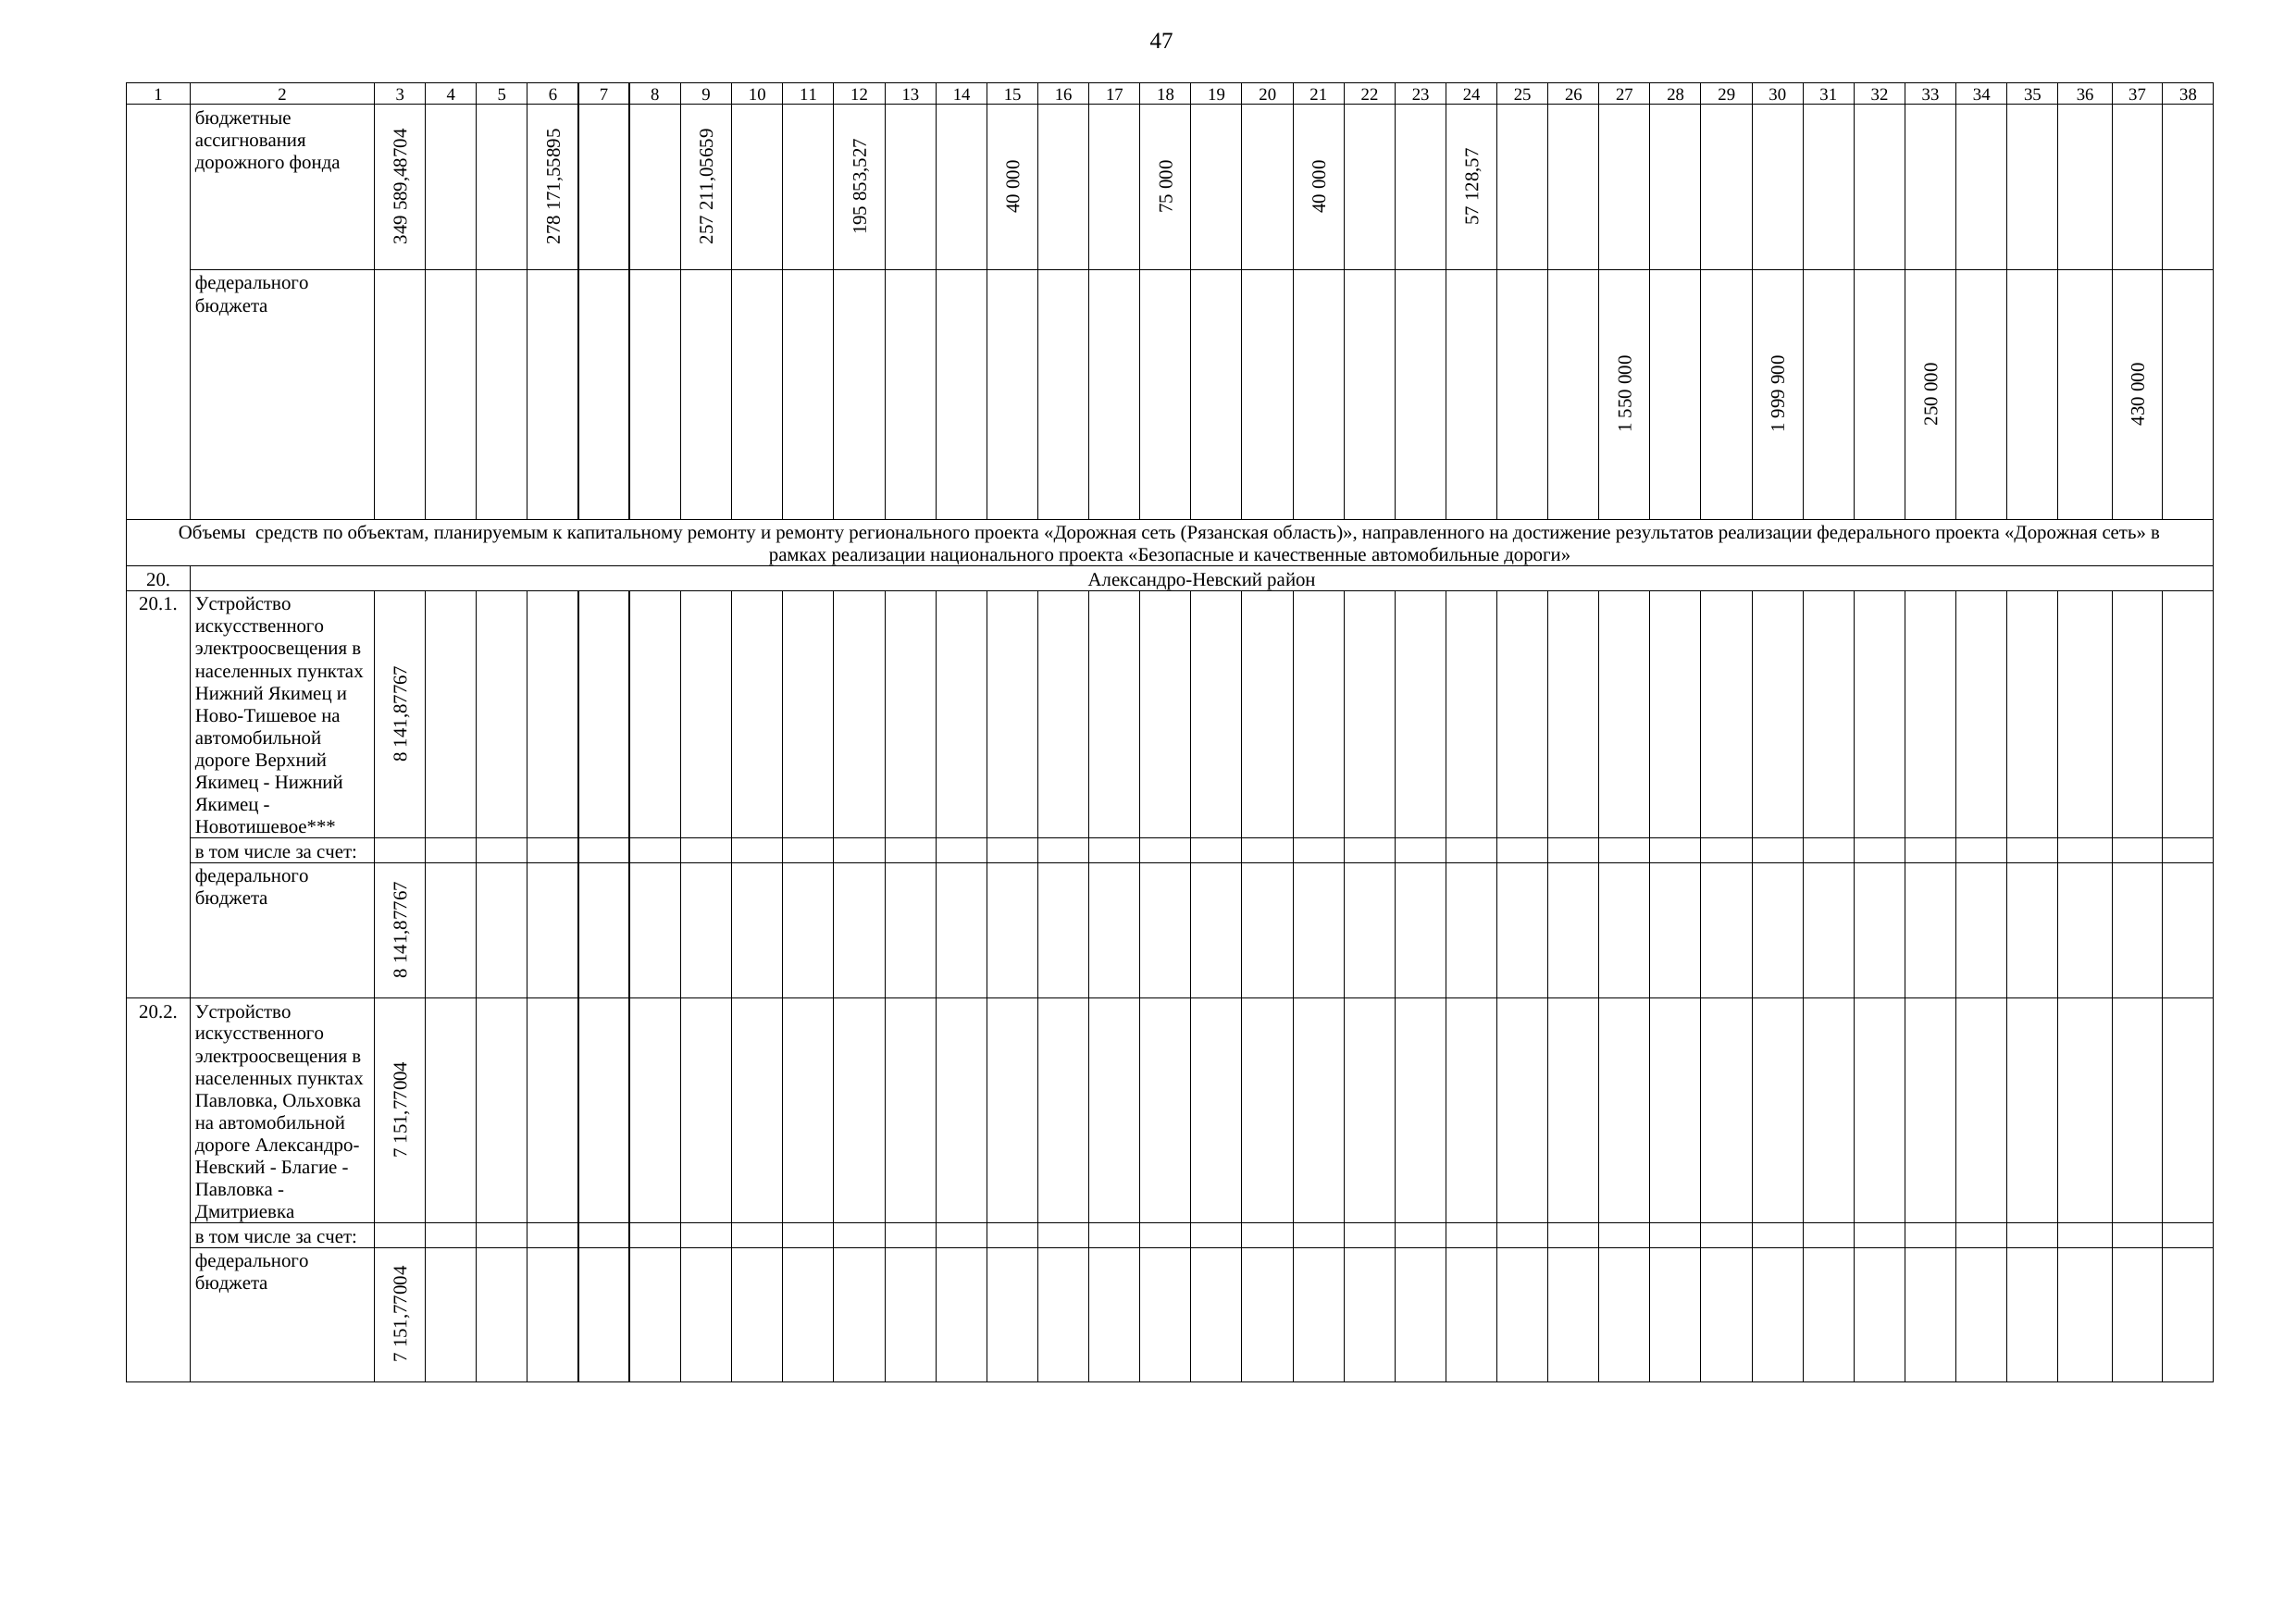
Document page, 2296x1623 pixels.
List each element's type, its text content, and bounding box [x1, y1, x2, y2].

table_header 22 [1345, 83, 1395, 104]
table_header 37 [2113, 83, 2162, 104]
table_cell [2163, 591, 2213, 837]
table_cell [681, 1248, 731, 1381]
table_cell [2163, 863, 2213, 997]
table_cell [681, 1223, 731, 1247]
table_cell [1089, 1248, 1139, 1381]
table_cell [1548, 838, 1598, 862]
table_header 36 [2058, 83, 2112, 104]
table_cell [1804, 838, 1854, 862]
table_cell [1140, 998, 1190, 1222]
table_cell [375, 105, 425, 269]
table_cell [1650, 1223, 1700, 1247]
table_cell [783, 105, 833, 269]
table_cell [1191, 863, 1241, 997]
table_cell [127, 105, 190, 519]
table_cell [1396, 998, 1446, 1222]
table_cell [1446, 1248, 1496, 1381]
table_header 38 [2163, 83, 2213, 104]
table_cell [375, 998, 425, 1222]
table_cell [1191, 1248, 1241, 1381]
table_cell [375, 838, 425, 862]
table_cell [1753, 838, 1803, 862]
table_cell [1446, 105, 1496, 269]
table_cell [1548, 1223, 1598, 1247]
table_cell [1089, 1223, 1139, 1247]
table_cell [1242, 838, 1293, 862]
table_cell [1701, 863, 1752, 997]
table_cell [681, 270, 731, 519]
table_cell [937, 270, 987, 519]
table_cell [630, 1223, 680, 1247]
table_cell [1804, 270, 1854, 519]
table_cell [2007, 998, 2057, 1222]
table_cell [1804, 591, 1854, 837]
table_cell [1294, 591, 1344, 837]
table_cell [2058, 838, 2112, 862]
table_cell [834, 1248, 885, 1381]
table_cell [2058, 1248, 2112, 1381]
table_header 20 [1242, 83, 1293, 104]
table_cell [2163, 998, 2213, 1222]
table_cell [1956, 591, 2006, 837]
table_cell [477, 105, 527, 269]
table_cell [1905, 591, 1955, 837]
table_header 2 [191, 83, 374, 104]
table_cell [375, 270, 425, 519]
table_header 30 [1753, 83, 1803, 104]
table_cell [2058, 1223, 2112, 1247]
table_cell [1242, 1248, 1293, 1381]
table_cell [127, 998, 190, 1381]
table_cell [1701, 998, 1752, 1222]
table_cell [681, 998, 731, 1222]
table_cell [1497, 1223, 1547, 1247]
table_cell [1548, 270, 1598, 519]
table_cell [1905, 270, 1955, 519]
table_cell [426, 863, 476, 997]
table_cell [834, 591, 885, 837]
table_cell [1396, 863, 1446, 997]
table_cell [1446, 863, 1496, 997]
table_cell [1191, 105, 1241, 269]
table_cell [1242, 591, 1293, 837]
table_header 35 [2007, 83, 2057, 104]
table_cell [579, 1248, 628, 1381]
table_header 16 [1038, 83, 1088, 104]
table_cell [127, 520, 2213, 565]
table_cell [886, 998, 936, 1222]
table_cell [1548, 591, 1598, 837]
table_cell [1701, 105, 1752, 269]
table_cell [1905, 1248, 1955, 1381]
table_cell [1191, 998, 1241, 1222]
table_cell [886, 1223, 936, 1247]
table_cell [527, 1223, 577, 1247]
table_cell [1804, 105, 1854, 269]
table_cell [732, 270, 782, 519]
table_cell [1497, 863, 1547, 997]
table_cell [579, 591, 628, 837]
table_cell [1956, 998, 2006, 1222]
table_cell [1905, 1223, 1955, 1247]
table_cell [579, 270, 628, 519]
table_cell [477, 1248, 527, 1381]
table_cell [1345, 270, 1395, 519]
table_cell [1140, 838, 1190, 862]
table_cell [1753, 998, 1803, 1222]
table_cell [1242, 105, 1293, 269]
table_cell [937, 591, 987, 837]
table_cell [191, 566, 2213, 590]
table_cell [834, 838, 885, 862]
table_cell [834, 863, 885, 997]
table_header 18 [1140, 83, 1190, 104]
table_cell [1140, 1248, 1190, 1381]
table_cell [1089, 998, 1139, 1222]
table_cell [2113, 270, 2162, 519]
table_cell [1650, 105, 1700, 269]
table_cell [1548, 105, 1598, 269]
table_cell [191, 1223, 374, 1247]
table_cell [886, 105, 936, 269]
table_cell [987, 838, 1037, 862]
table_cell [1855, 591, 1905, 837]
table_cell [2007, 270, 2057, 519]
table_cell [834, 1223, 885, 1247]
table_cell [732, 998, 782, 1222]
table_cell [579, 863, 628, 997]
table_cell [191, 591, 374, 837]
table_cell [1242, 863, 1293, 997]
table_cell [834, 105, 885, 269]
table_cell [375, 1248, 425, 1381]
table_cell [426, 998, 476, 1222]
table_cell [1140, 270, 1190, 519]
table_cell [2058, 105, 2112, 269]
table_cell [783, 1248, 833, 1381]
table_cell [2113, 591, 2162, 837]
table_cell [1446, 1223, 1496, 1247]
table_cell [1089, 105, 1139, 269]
table_header 13 [886, 83, 936, 104]
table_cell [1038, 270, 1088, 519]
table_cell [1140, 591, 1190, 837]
table_header 12 [834, 83, 885, 104]
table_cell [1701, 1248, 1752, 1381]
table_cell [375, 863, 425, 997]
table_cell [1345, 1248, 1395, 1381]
table_header 24 [1446, 83, 1496, 104]
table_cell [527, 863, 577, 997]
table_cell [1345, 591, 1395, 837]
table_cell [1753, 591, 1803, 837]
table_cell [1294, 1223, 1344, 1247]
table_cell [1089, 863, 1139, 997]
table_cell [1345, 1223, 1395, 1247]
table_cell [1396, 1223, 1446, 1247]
table_header 23 [1396, 83, 1446, 104]
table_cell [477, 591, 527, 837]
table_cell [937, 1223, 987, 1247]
table_header 14 [937, 83, 987, 104]
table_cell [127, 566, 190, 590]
table_header 15 [987, 83, 1037, 104]
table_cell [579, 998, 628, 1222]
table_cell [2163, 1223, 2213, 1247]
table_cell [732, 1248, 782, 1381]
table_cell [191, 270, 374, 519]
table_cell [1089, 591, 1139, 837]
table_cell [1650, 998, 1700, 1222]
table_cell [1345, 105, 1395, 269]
table_header 28 [1650, 83, 1700, 104]
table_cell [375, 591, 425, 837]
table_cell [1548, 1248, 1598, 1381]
table_header 34 [1956, 83, 2006, 104]
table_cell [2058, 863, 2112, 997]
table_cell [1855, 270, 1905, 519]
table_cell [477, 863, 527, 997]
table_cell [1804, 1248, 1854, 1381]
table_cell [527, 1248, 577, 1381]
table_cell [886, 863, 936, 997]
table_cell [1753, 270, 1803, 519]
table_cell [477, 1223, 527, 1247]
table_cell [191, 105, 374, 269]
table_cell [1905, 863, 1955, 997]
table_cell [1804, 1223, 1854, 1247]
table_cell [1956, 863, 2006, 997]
table_header 32 [1855, 83, 1905, 104]
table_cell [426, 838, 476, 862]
table_header 26 [1548, 83, 1598, 104]
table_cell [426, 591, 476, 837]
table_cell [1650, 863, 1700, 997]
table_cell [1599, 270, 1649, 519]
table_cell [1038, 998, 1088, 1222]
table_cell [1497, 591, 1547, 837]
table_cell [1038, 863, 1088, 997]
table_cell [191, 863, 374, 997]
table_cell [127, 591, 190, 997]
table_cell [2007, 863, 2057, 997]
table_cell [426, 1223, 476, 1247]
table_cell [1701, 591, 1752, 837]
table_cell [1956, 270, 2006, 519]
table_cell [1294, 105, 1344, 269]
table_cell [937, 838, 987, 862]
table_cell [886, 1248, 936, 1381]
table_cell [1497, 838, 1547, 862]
table_header 29 [1701, 83, 1752, 104]
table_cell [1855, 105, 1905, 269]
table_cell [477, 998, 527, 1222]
table_header 33 [1905, 83, 1955, 104]
table_header 11 [783, 83, 833, 104]
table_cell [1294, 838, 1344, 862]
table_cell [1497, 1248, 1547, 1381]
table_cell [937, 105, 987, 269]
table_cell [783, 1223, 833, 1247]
table_header 8 [630, 83, 680, 104]
table_header 7 [579, 83, 628, 104]
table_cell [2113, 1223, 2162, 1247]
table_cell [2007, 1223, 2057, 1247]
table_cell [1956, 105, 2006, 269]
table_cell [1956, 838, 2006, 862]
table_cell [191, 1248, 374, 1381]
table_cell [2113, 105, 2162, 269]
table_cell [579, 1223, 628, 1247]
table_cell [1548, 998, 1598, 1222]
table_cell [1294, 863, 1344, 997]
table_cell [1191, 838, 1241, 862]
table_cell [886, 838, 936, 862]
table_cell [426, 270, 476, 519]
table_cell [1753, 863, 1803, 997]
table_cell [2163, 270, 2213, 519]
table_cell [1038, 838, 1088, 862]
table_header 1 [127, 83, 190, 104]
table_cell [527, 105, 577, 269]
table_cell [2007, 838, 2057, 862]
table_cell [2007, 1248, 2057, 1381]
table_header 5 [477, 83, 527, 104]
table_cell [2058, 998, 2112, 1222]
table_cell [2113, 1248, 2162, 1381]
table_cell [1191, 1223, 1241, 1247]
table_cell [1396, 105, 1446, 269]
table_header 10 [732, 83, 782, 104]
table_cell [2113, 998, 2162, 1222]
table_header 27 [1599, 83, 1649, 104]
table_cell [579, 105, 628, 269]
table_header 17 [1089, 83, 1139, 104]
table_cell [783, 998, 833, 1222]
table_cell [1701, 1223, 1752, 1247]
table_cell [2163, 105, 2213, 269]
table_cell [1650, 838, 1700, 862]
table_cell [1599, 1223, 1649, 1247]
table_header 9 [681, 83, 731, 104]
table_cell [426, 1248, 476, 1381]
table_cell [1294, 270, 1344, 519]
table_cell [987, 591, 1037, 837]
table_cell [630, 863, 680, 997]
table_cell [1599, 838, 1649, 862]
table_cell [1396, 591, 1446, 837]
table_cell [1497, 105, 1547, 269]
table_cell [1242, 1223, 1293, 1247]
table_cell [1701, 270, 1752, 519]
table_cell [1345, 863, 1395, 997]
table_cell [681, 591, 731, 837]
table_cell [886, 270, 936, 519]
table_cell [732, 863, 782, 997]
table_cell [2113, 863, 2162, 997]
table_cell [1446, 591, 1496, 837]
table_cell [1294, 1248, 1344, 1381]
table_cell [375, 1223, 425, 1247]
table_header 25 [1497, 83, 1547, 104]
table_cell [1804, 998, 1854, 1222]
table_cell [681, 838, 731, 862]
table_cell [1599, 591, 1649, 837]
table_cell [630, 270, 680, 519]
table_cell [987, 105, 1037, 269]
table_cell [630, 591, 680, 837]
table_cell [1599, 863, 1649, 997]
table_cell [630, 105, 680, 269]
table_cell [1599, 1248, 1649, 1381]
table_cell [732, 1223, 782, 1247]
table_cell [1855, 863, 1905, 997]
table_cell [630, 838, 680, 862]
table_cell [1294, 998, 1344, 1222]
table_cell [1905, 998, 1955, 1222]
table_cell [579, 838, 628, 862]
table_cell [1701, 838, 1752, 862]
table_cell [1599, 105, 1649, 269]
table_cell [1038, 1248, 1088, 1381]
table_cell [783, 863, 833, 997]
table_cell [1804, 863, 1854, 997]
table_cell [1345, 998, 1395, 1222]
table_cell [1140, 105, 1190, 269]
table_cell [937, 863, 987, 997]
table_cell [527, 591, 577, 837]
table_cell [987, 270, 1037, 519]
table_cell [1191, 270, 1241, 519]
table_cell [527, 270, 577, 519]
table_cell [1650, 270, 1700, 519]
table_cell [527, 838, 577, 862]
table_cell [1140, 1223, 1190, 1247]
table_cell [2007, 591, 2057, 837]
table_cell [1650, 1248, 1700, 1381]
table_header 21 [1294, 83, 1344, 104]
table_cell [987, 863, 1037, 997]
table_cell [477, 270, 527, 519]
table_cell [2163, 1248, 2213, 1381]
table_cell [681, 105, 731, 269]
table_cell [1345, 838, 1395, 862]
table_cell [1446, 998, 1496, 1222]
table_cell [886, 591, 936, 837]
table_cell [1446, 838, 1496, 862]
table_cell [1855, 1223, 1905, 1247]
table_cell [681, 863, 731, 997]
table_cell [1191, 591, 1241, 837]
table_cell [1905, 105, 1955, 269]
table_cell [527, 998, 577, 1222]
table_header 3 [375, 83, 425, 104]
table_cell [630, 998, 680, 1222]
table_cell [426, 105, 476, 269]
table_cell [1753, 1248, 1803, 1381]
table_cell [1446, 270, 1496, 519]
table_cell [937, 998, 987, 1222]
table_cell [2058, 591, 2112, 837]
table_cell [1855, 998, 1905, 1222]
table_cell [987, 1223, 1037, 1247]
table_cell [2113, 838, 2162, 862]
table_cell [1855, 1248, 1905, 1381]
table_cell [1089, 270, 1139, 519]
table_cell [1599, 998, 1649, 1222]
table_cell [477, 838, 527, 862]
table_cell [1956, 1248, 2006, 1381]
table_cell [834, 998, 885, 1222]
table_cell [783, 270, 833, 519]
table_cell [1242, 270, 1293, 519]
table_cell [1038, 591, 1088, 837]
table_header 31 [1804, 83, 1854, 104]
table_header 4 [426, 83, 476, 104]
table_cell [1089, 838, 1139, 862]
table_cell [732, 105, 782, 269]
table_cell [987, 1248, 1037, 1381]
table_header 19 [1191, 83, 1241, 104]
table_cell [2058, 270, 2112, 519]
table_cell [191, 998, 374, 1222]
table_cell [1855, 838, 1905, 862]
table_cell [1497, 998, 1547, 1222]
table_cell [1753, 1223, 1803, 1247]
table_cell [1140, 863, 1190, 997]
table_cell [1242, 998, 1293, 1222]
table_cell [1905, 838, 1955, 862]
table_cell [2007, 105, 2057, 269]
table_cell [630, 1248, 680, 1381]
table_header 6 [527, 83, 577, 104]
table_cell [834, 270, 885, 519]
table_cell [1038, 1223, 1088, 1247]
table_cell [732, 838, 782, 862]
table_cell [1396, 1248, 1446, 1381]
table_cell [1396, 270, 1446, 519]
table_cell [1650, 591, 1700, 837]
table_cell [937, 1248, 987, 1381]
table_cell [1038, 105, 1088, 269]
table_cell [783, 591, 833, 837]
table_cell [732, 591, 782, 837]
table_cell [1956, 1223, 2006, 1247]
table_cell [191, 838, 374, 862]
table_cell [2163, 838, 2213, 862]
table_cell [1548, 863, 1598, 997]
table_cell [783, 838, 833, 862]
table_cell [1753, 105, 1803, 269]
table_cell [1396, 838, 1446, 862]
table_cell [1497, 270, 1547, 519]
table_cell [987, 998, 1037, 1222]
